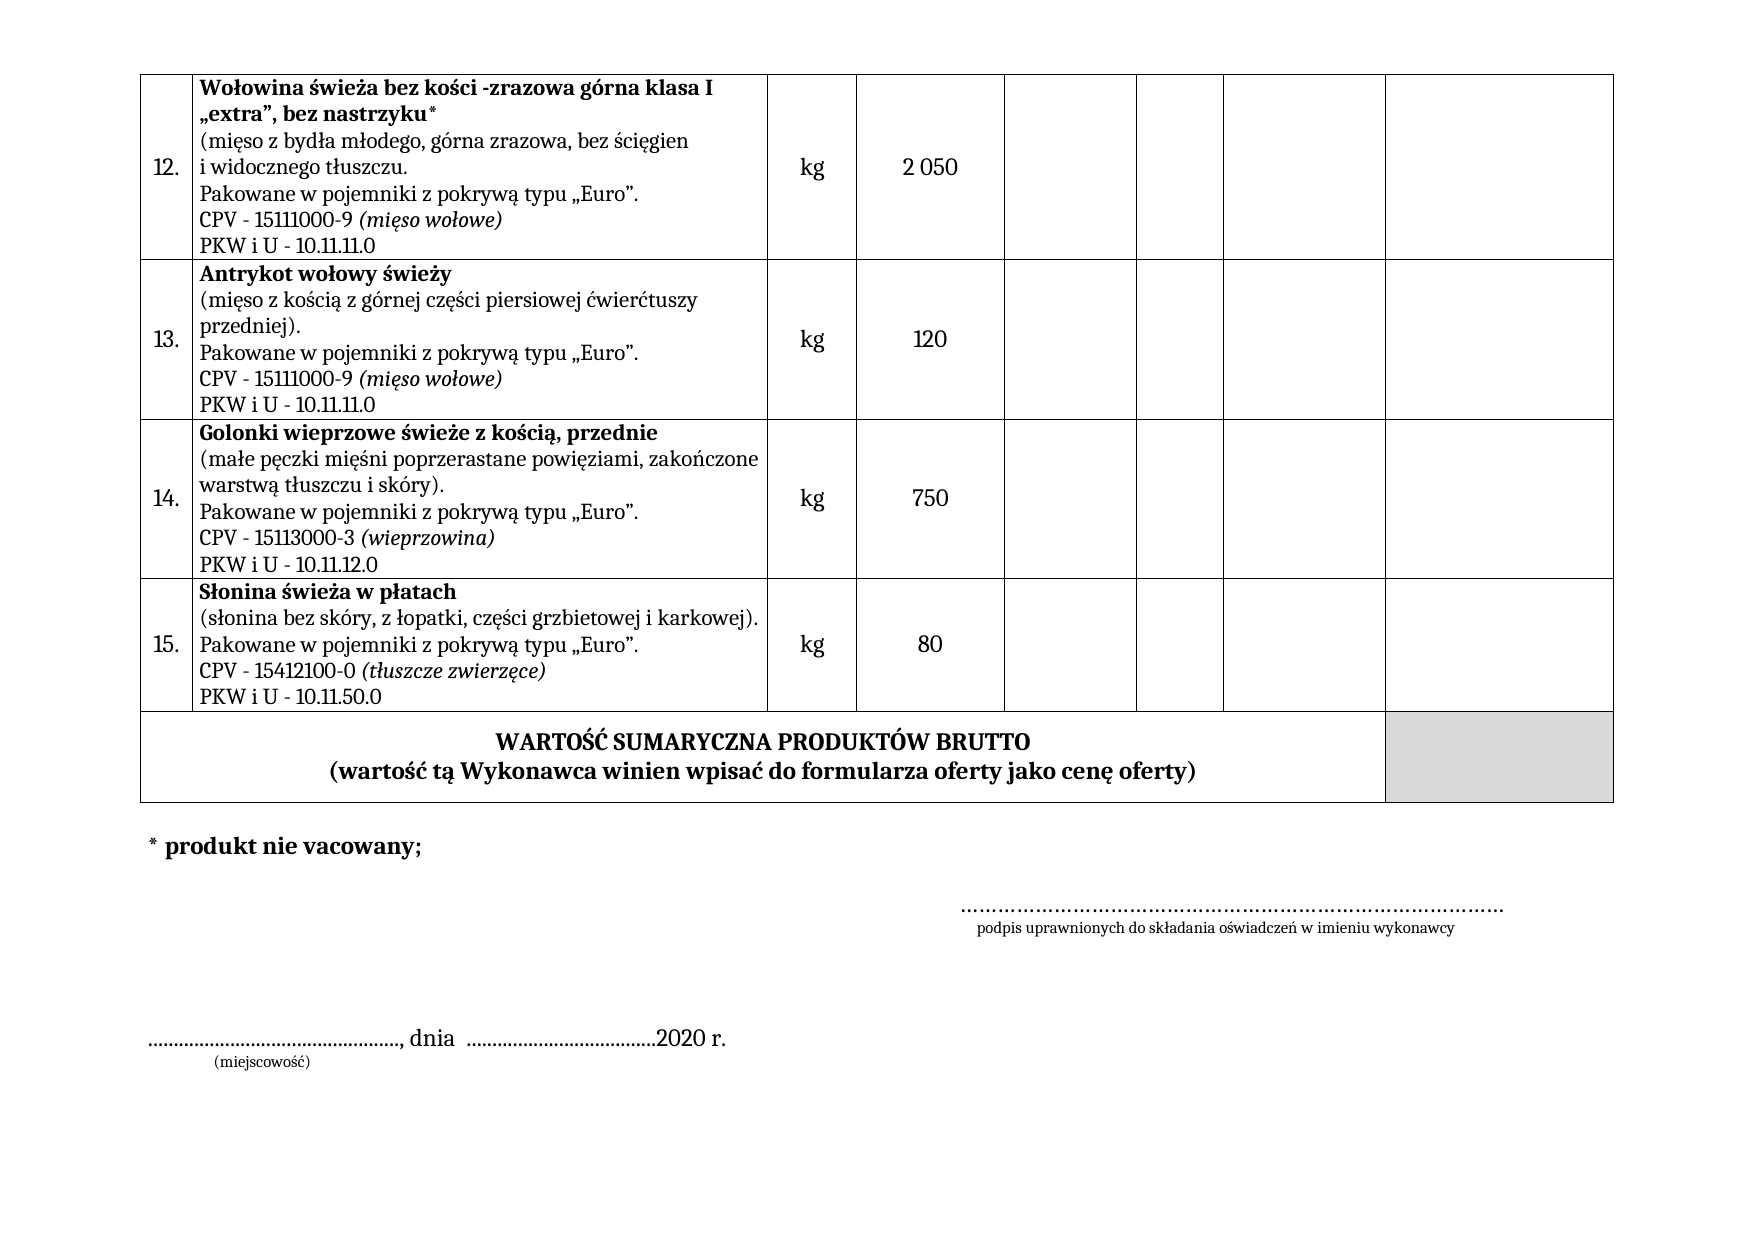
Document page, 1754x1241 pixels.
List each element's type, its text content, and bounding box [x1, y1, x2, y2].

table_cell Golonki wieprzowe świeże z kością, przednie (małe pęczki mięśni poprzerastane powięziami, zakończone warstwą tłuszczu i skóry). Pakowane w pojemniki z pokrywą typu „Euro”. CPV - 15113000-3 (wieprzowina) PKW i U - 10.11.12.0 [193, 420, 767, 578]
table_cell kg [768, 260, 856, 418]
table_cell Wołowina świeża bez kości -zrazowa górna klasa I „extra”, bez nastrzyku* (mięso z bydła młodego, górna zrazowa, bez ścięgien i widocznego tłuszczu. Pakowane w pojemniki z pokrywą typu „Euro”. CPV - 15111000-9 (mięso wołowe) PKW i U - 10.11.11.0 [193, 75, 767, 259]
table_cell 2 050 [857, 75, 1004, 259]
text ................................................., dnia .....................................2020 r. [148, 1024, 1606, 1052]
table_cell 13. [141, 260, 192, 418]
table_cell 750 [857, 420, 1004, 578]
table_cell [1005, 579, 1136, 711]
text podpis uprawnionych do składania oświadczeń w imieniu wykonawcy [148, 918, 1606, 937]
table_cell kg [768, 75, 856, 259]
text (miejscowość) [148, 1052, 1606, 1072]
table_cell [1005, 420, 1136, 578]
table_cell 15. [141, 579, 192, 711]
table_cell WARTOŚĆ SUMARYCZNA PRODUKTÓW BRUTTO (wartość tą Wykonawca winien wpisać do formularza oferty jako cenę oferty) [141, 712, 1385, 802]
table_cell [1224, 260, 1385, 418]
table_cell [1137, 75, 1223, 259]
table_cell [1386, 420, 1613, 578]
table_cell [1005, 260, 1136, 418]
table_cell 120 [857, 260, 1004, 418]
table_cell [1137, 579, 1223, 711]
table_cell kg [768, 420, 856, 578]
table_cell [1005, 75, 1136, 259]
table_cell [1386, 712, 1613, 802]
table_cell Słonina świeża w płatach (słonina bez skóry, z łopatki, części grzbietowej i karkowej). Pakowane w pojemniki z pokrywą typu „Euro”. CPV - 15412100-0 (tłuszcze zwierzęce) PKW i U - 10.11.50.0 [193, 579, 767, 711]
table_cell [1224, 75, 1385, 259]
table_cell [1386, 75, 1613, 259]
table_cell 12. [141, 75, 192, 259]
table_cell 14. [141, 420, 192, 578]
table_cell [1137, 420, 1223, 578]
table_cell 80 [857, 579, 1004, 711]
table_cell [1224, 420, 1385, 578]
text * produkt nie vacowany; [148, 832, 1606, 861]
table_cell [1224, 579, 1385, 711]
table_cell [1386, 260, 1613, 418]
text …………………………………………………………………………… [885, 889, 1606, 918]
table_cell kg [768, 579, 856, 711]
table_cell Antrykot wołowy świeży (mięso z kością z górnej części piersiowej ćwierćtuszy przedniej). Pakowane w pojemniki z pokrywą typu „Euro”. CPV - 15111000-9 (mięso wołowe) PKW i U - 10.11.11.0 [193, 260, 767, 418]
table_cell [1386, 579, 1613, 711]
table_cell [1137, 260, 1223, 418]
